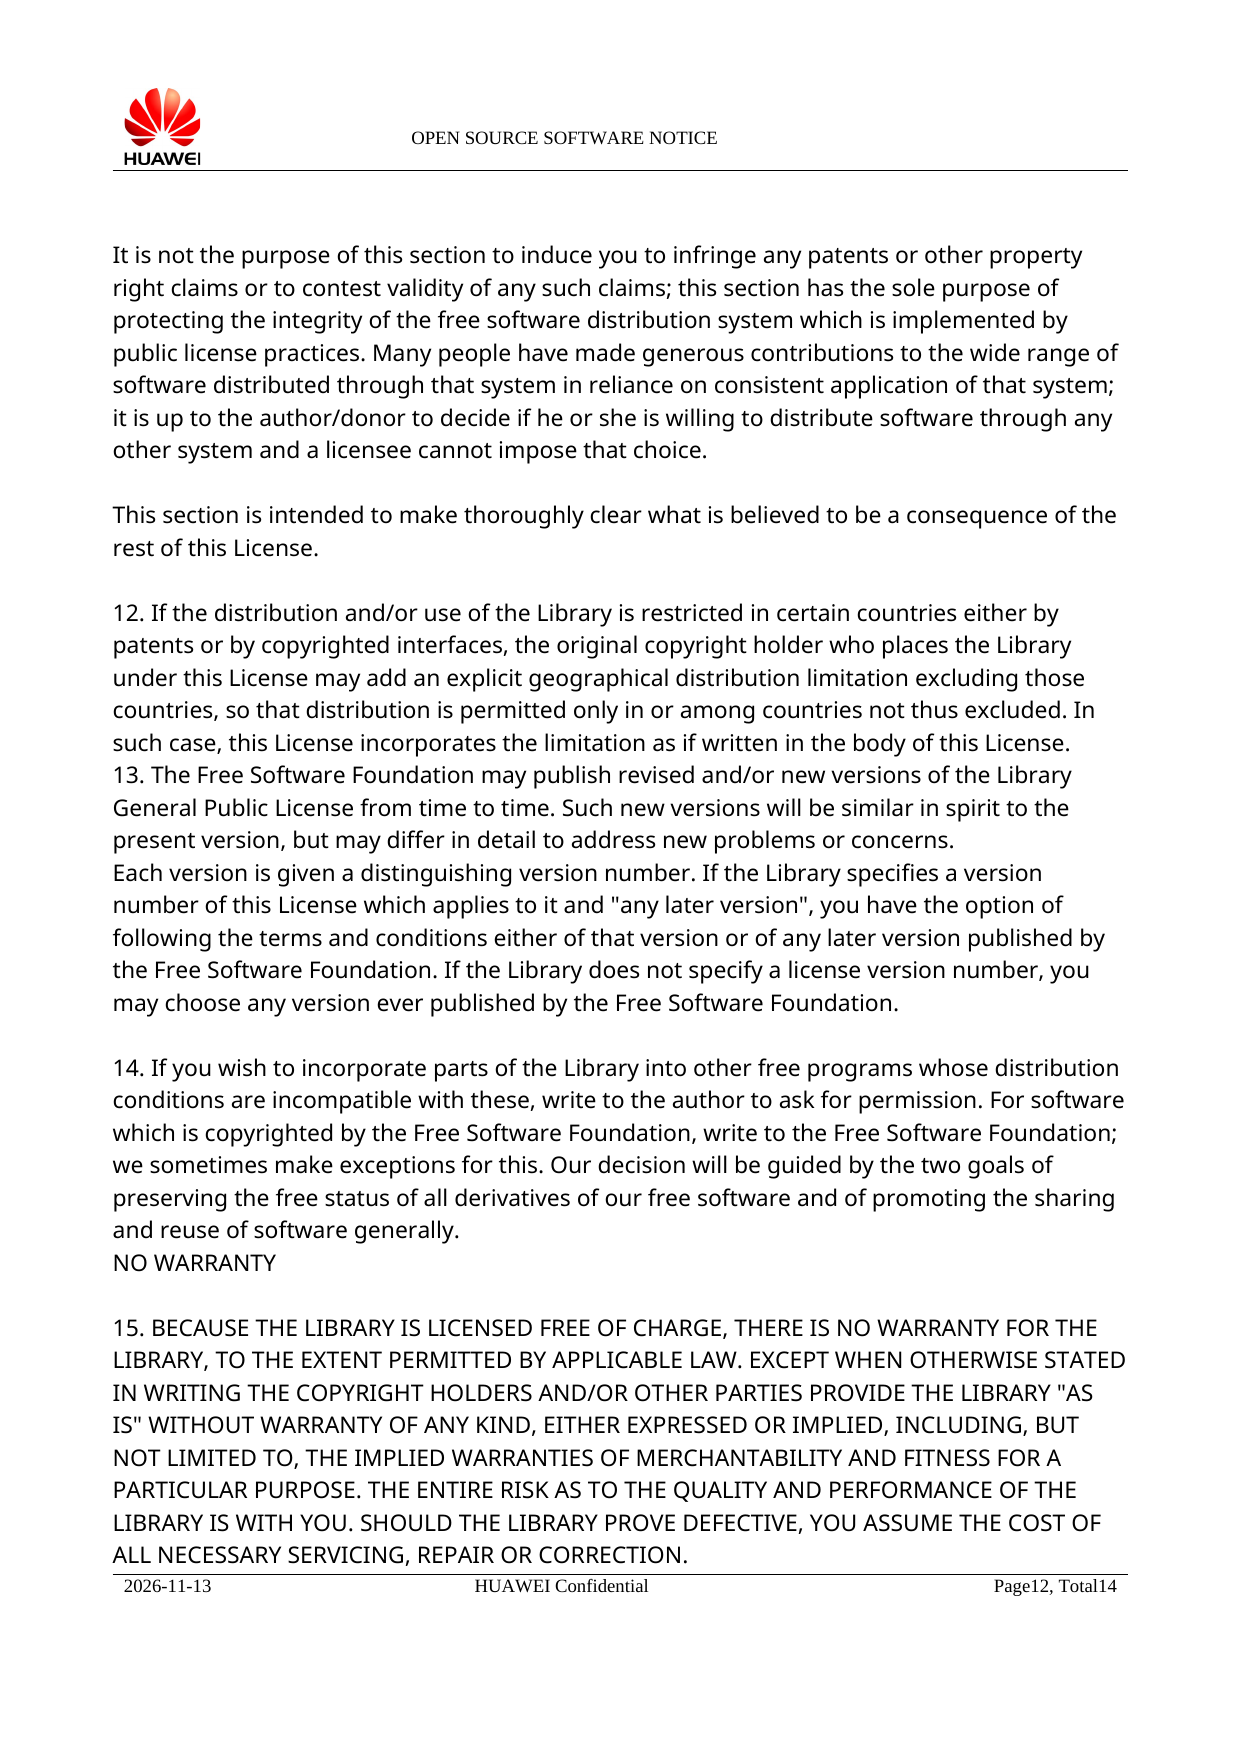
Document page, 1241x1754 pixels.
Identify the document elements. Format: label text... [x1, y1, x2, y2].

text 13. The Free Software Foundation may publish revised and/or new versions of the Library General Public License from time to time. Such new versions will be similar in spirit to the present version, but may differ in detail to address new problems or concerns. [112, 759, 1128, 856]
text NO WARRANTY [112, 1246, 1128, 1279]
text 14. If you wish to incorporate parts of the Library into other free programs whose distribution conditions are incompatible with these, write to the author to ask for permission. For software which is copyrighted by the Free Software Foundation, write to the Free Software Foundation; we sometimes make exceptions for this. Our decision will be guided by the two goals of preserving the free status of all derivatives of our free software and of promoting the sharing and reuse of software generally. [112, 1051, 1128, 1246]
text 12. If the distribution and/or use of the Library is restricted in certain countries either by patents or by copyrighted interfaces, the original copyright holder who places the Library under this License may add an explicit geographical distribution limitation excluding those countries, so that distribution is permitted only in or among countries not thus excluded. In such case, this License incorporates the limitation as if written in the body of this License. [112, 596, 1128, 759]
picture [124, 88, 201, 165]
text Each version is given a distinguishing version number. If the Library specifies a version number of this License which applies to it and "any later version", you have the option of following the terms and conditions either of that version or of any later version published by the Free Software Foundation. If the Library does not specify a license version number, you may choose any version ever published by the Free Software Foundation. [112, 856, 1128, 1019]
text It is not the purpose of this section to induce you to infringe any patents or other property right claims or to contest validity of any such claims; this section has the sole purpose of protecting the integrity of the free software distribution system which is implemented by public license practices. Many people have made generous contributions to the wide range of software distributed through that system in reliance on consistent application of that system; it is up to the author/donor to decide if he or she is willing to distribute software through any other system and a licensee cannot impose that choice. [112, 239, 1128, 466]
text 15. BECAUSE THE LIBRARY IS LICENSED FREE OF CHARGE, THERE IS NO WARRANTY FOR THE LIBRARY, TO THE EXTENT PERMITTED BY APPLICABLE LAW. EXCEPT WHEN OTHERWISE STATED IN WRITING THE COPYRIGHT HOLDERS AND/OR OTHER PARTIES PROVIDE THE LIBRARY "AS IS" WITHOUT WARRANTY OF ANY KIND, EITHER EXPRESSED OR IMPLIED, INCLUDING, BUT NOT LIMITED TO, THE IMPLIED WARRANTIES OF MERCHANTABILITY AND FITNESS FOR A PARTICULAR PURPOSE. THE ENTIRE RISK AS TO THE QUALITY AND PERFORMANCE OF THE LIBRARY IS WITH YOU. SHOULD THE LIBRARY PROVE DEFECTIVE, YOU ASSUME THE COST OF ALL NECESSARY SERVICING, REPAIR OR CORRECTION. [112, 1311, 1128, 1571]
text This section is intended to make thoroughly clear what is believed to be a consequence of the rest of this License. [112, 499, 1128, 564]
